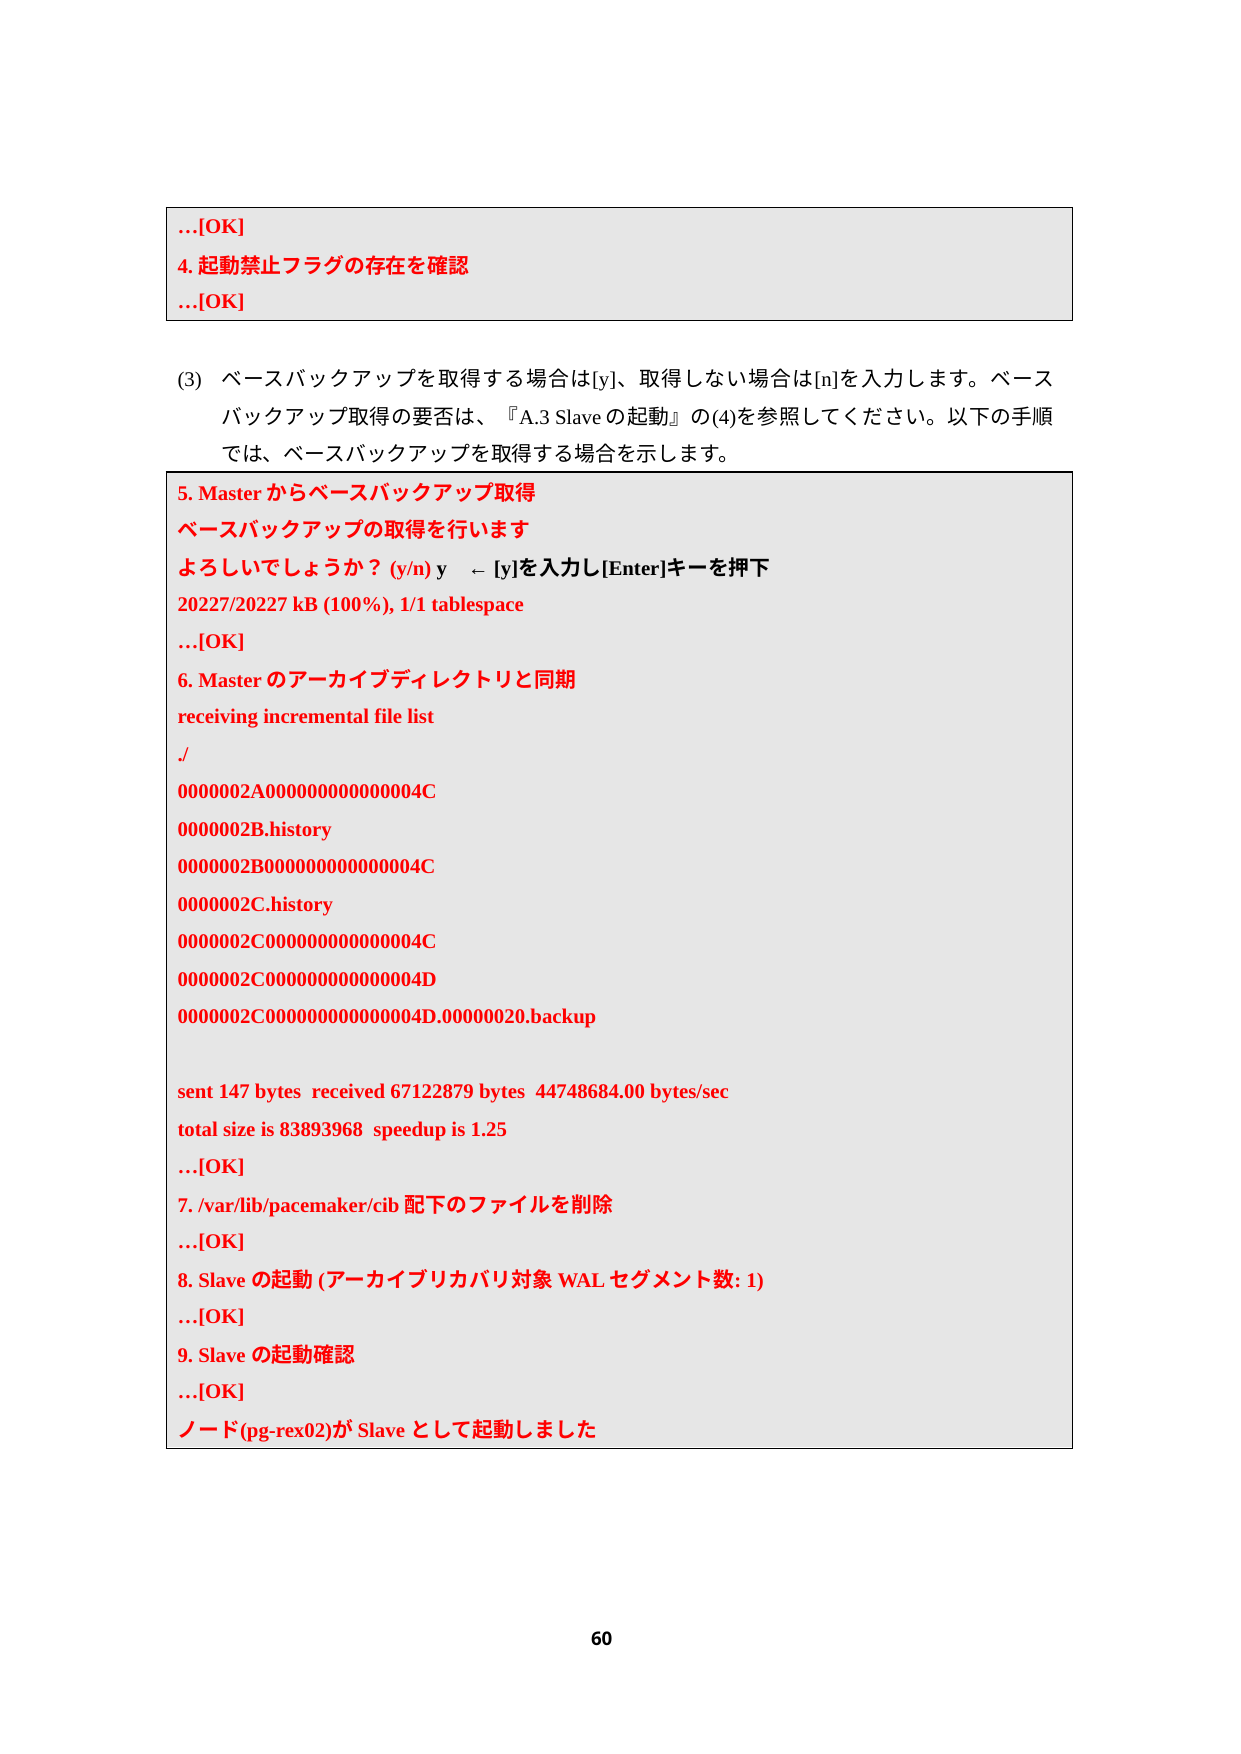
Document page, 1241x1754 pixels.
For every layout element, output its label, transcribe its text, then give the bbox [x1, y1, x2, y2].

list ベースバックアップを取得する場合は[y]、取得しない場合は[n]を入力します。ベースバックアップ取得の要否は、『A.3 Slaveの起動』の(4)を参照してください。以下の手順では、ベースバックアップを取得する場合を示します。 [177, 359, 1054, 471]
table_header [167, 208, 1072, 320]
table_header 5. Master からベースバックアップ取得 ベースバックアップの取得を行います よろしいでしょうか？ (y/n) y ← [y]を入力し[Enter]キーを押下 20227/20227 kB (100%), 1/1 tablespace …[OK] 6. Master のアーカイブディレクトリと同期 receiving incremental file list ./ 0000002A000000000000004C 0000002B.history 0000002B000000000000004C 0000002C.history 0000002C000000000000004C 0000002C000000000000004D 0000002C000000000000004D.00000020.backup sent 147 bytes received 67122879 bytes 44748684.00 bytes/sec total size is 83893968 speedup is 1.25 …[OK] 7. /var/lib/pacemaker/cib 配下のファイルを削除 …[OK] 8. Slave の起動 (アーカイブリカバリ対象 WAL セグメント数: 1) …[OK] 9. Slave の起動確認 …[OK] ノード(pg-rex02)が Slave として起動しました [167, 473, 1072, 1447]
